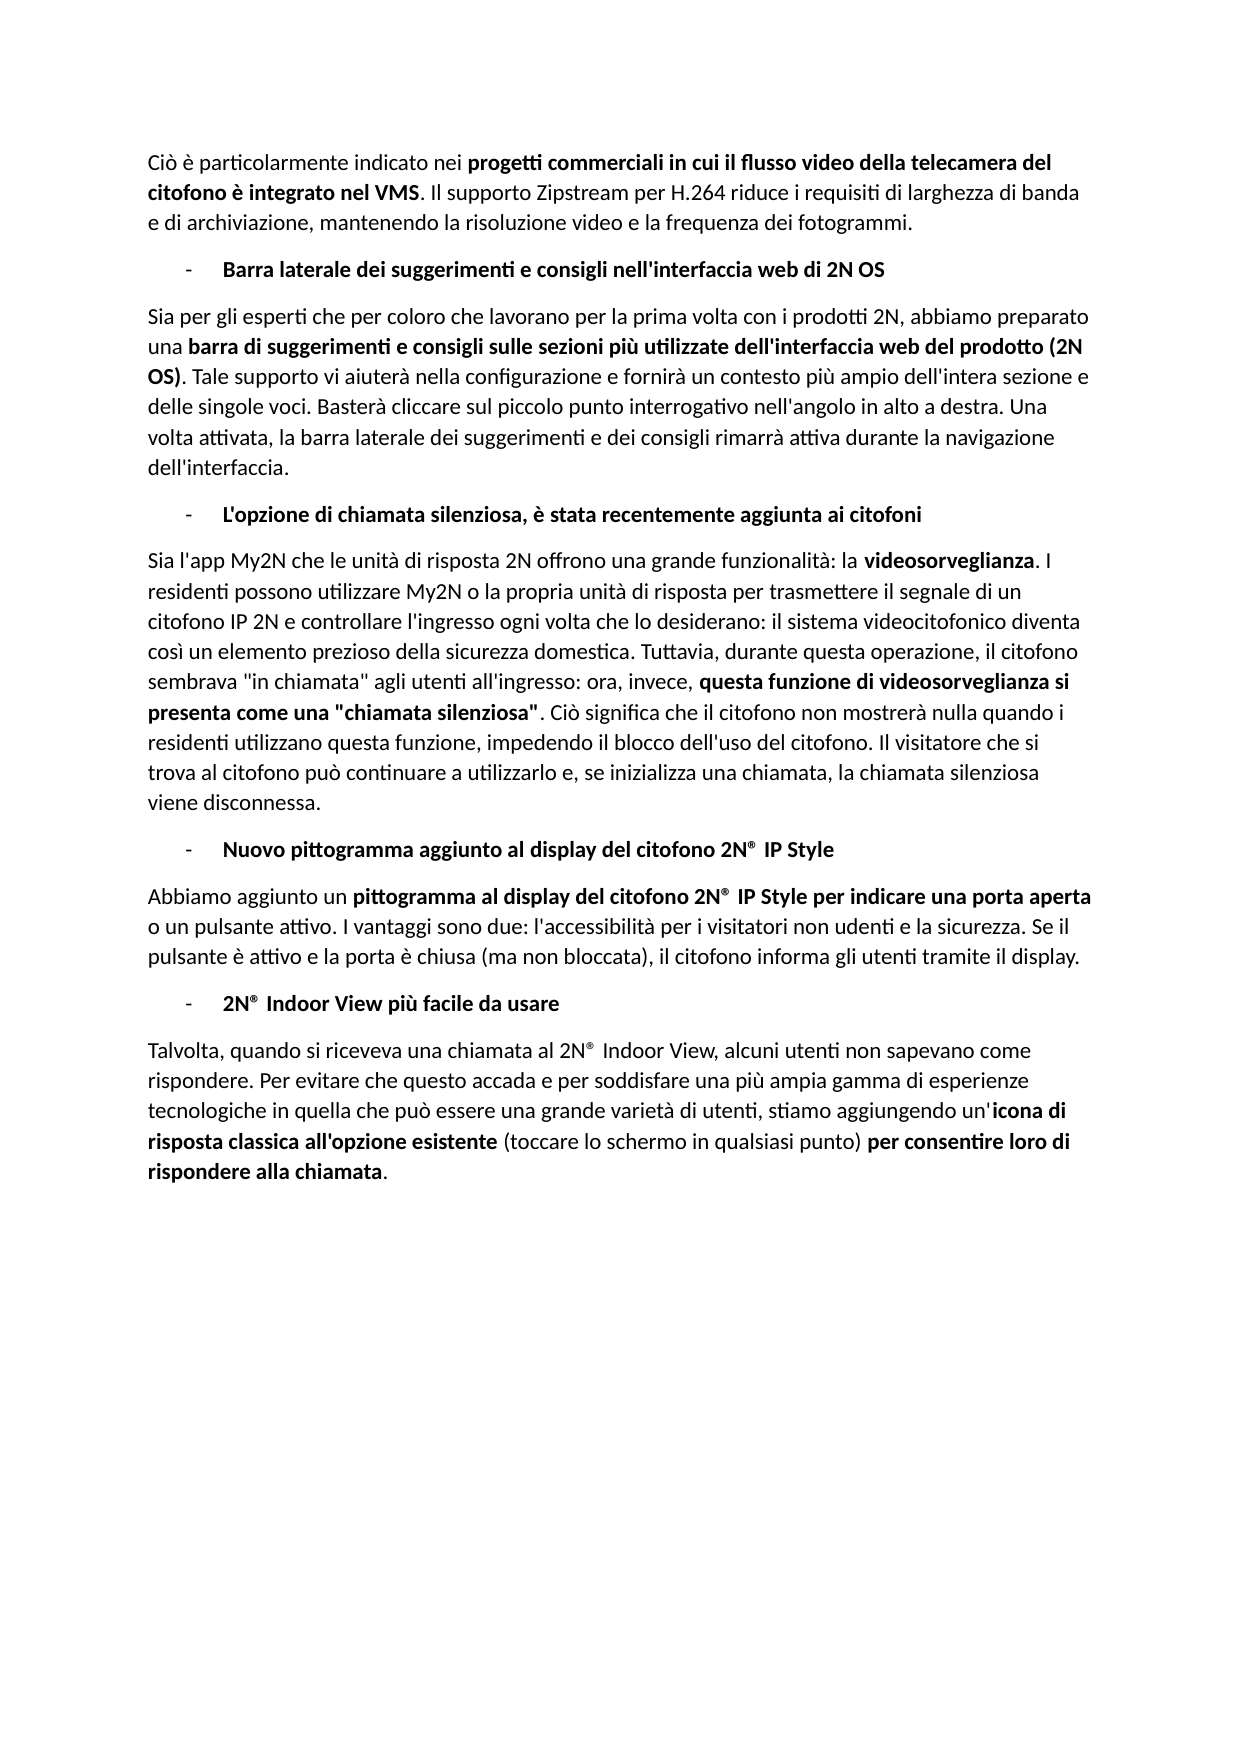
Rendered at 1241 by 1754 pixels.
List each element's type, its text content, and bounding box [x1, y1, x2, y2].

text Sia l'app My2N che le unità di risposta 2N offrono una grande funzionalità: la videosorveglianza. I residenti possono utilizzare My2N o la propria unità di risposta per trasmettere il segnale di un citofono IP 2N e controllare l'ingresso ogni volta che lo desiderano: il sistema videocitofonico diventa così un elemento prezioso della sicurezza domestica. Tuttavia, durante questa operazione, il citofono sembrava "in chiamata" agli utenti all'ingresso: ora, invece, questa funzione di videosorveglianza si presenta come una "chiamata silenziosa". Ciò significa che il citofono non mostrerà nulla quando i residenti utilizzano questa funzione, impedendo il blocco dell'uso del citofono. Il visitatore che si trova al citofono può continuare a utilizzarlo e, se inizializza una chiamata, la chiamata silenziosa viene disconnessa. [148, 547, 1093, 816]
text Sia per gli esperti che per coloro che lavorano per la prima volta con i prodotti 2N, abbiamo preparato una barra di suggerimenti e consigli sulle sezioni più utilizzate dell'interfaccia web del prodotto (2N OS). Tale supporto vi aiuterà nella configurazione e fornirà un contesto più ampio dell'intera sezione e delle singole voci. Basterà cliccare sul piccolo punto interrogativo nell'angolo in alto a destra. Una volta attivata, la barra laterale dei suggerimenti e dei consigli rimarrà attiva durante la navigazione dell'interfaccia. [148, 302, 1093, 481]
text Talvolta, quando si riceveva una chiamata al 2N® Indoor View, alcuni utenti non sapevano come rispondere. Per evitare che questo accada e per soddisfare una più ampia gamma di esperienze tecnologiche in quella che può essere una grande varietà di utenti, stiamo aggiungendo un'icona di risposta classica all'opzione esistente (toccare lo schermo in qualsiasi punto) per consentire loro di rispondere alla chiamata. [148, 1036, 1093, 1185]
list 2N® Indoor View più facile da usare [185, 989, 1093, 1017]
list Barra laterale dei suggerimenti e consigli nell'interfaccia web di 2N OS [185, 255, 1093, 283]
text Ciò è particolarmente indicato nei progetti commerciali in cui il flusso video della telecamera del citofono è integrato nel VMS. Il supporto Zipstream per H.264 riduce i requisiti di larghezza di banda e di archiviazione, mantenendo la risoluzione video e la frequenza dei fotogrammi. [148, 148, 1093, 236]
list Nuovo pittogramma aggiunto al display del citofono 2N® IP Style [185, 835, 1093, 863]
text Abbiamo aggiunto un pittogramma al display del citofono 2N® IP Style per indicare una porta aperta o un pulsante attivo. I vantaggi sono due: l'accessibilità per i visitatori non udenti e la sicurezza. Se il pulsante è attivo e la porta è chiusa (ma non bloccata), il citofono informa gli utenti tramite il display. [148, 882, 1093, 970]
list L'opzione di chiamata silenziosa, è stata recentemente aggiunta ai citofoni [185, 500, 1093, 528]
